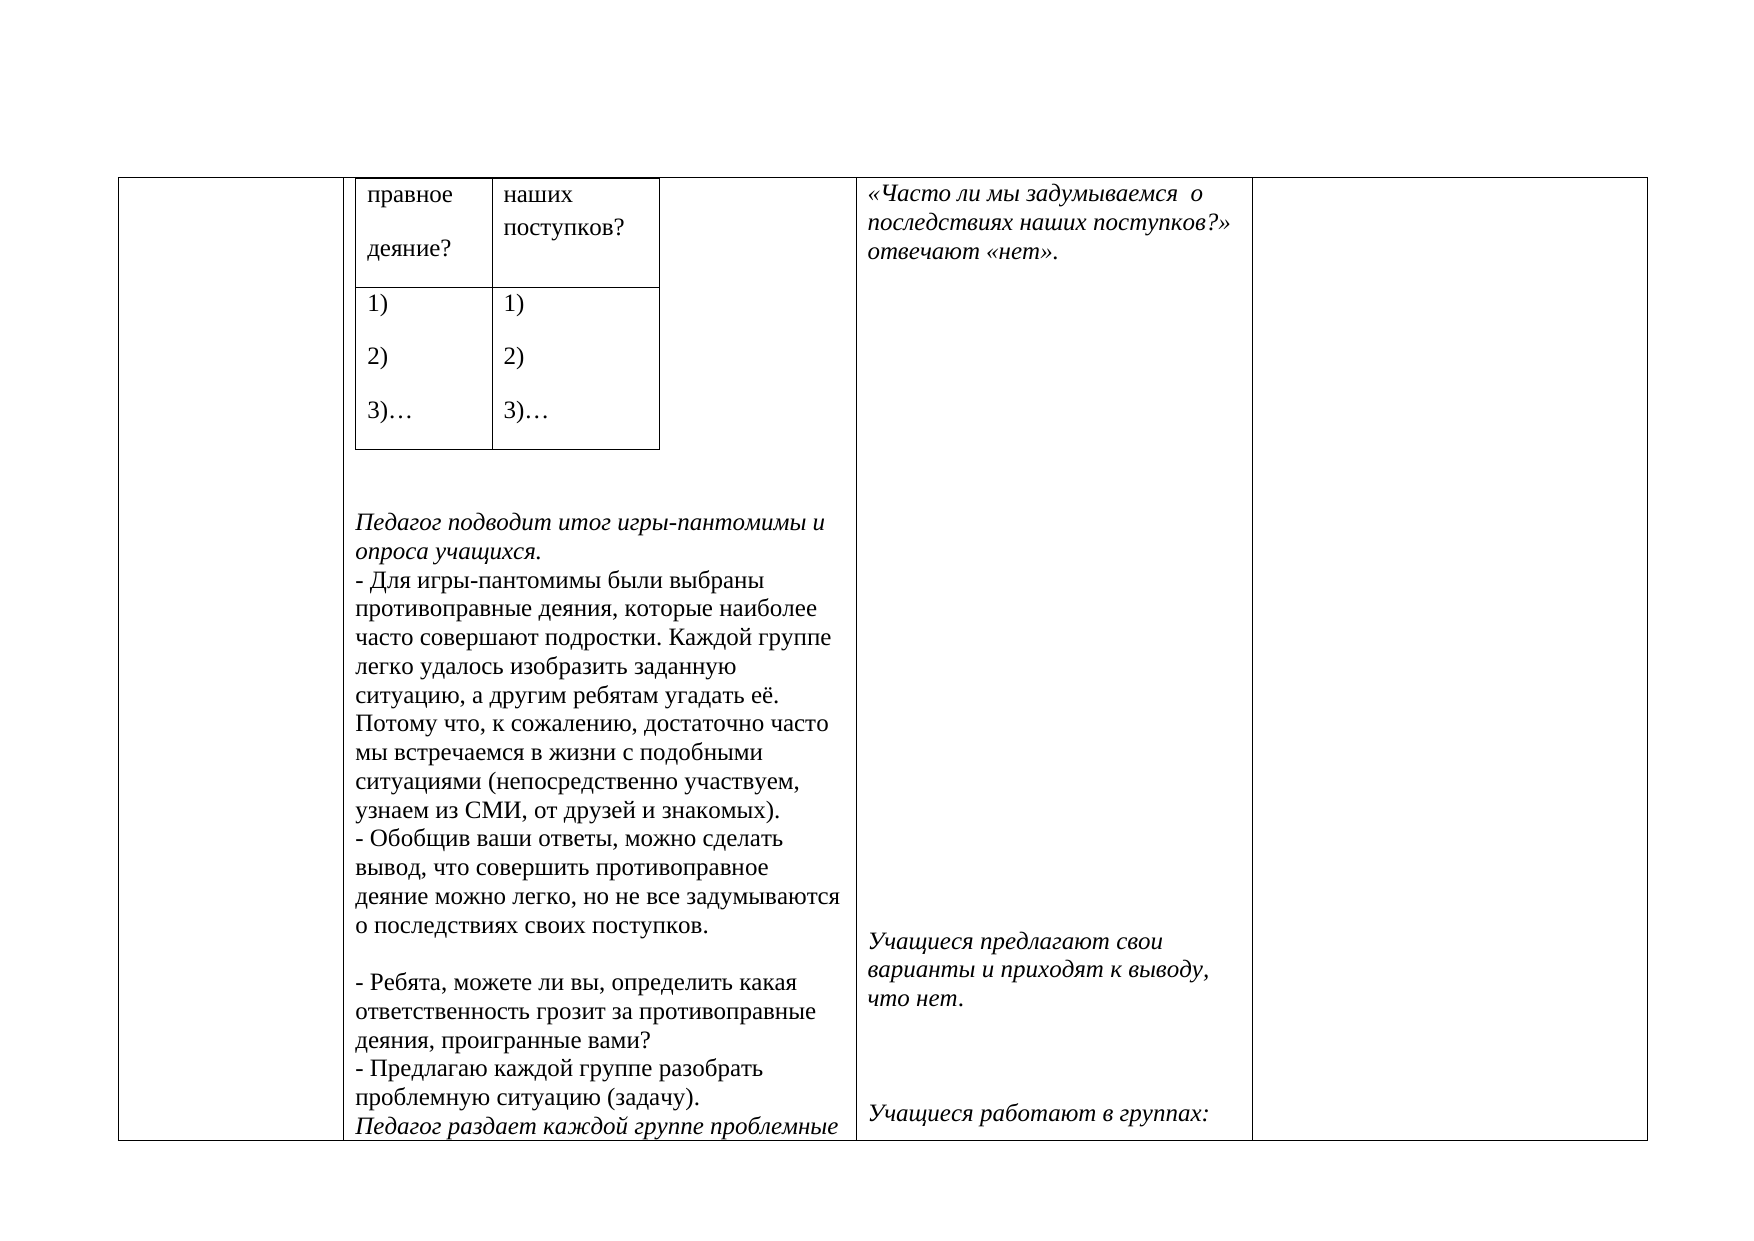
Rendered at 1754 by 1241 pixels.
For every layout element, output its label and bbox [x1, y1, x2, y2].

table_cell [344, 178, 856, 1140]
table_cell [1253, 178, 1647, 1140]
table_cell [857, 178, 1252, 1140]
table_cell [119, 178, 343, 1140]
